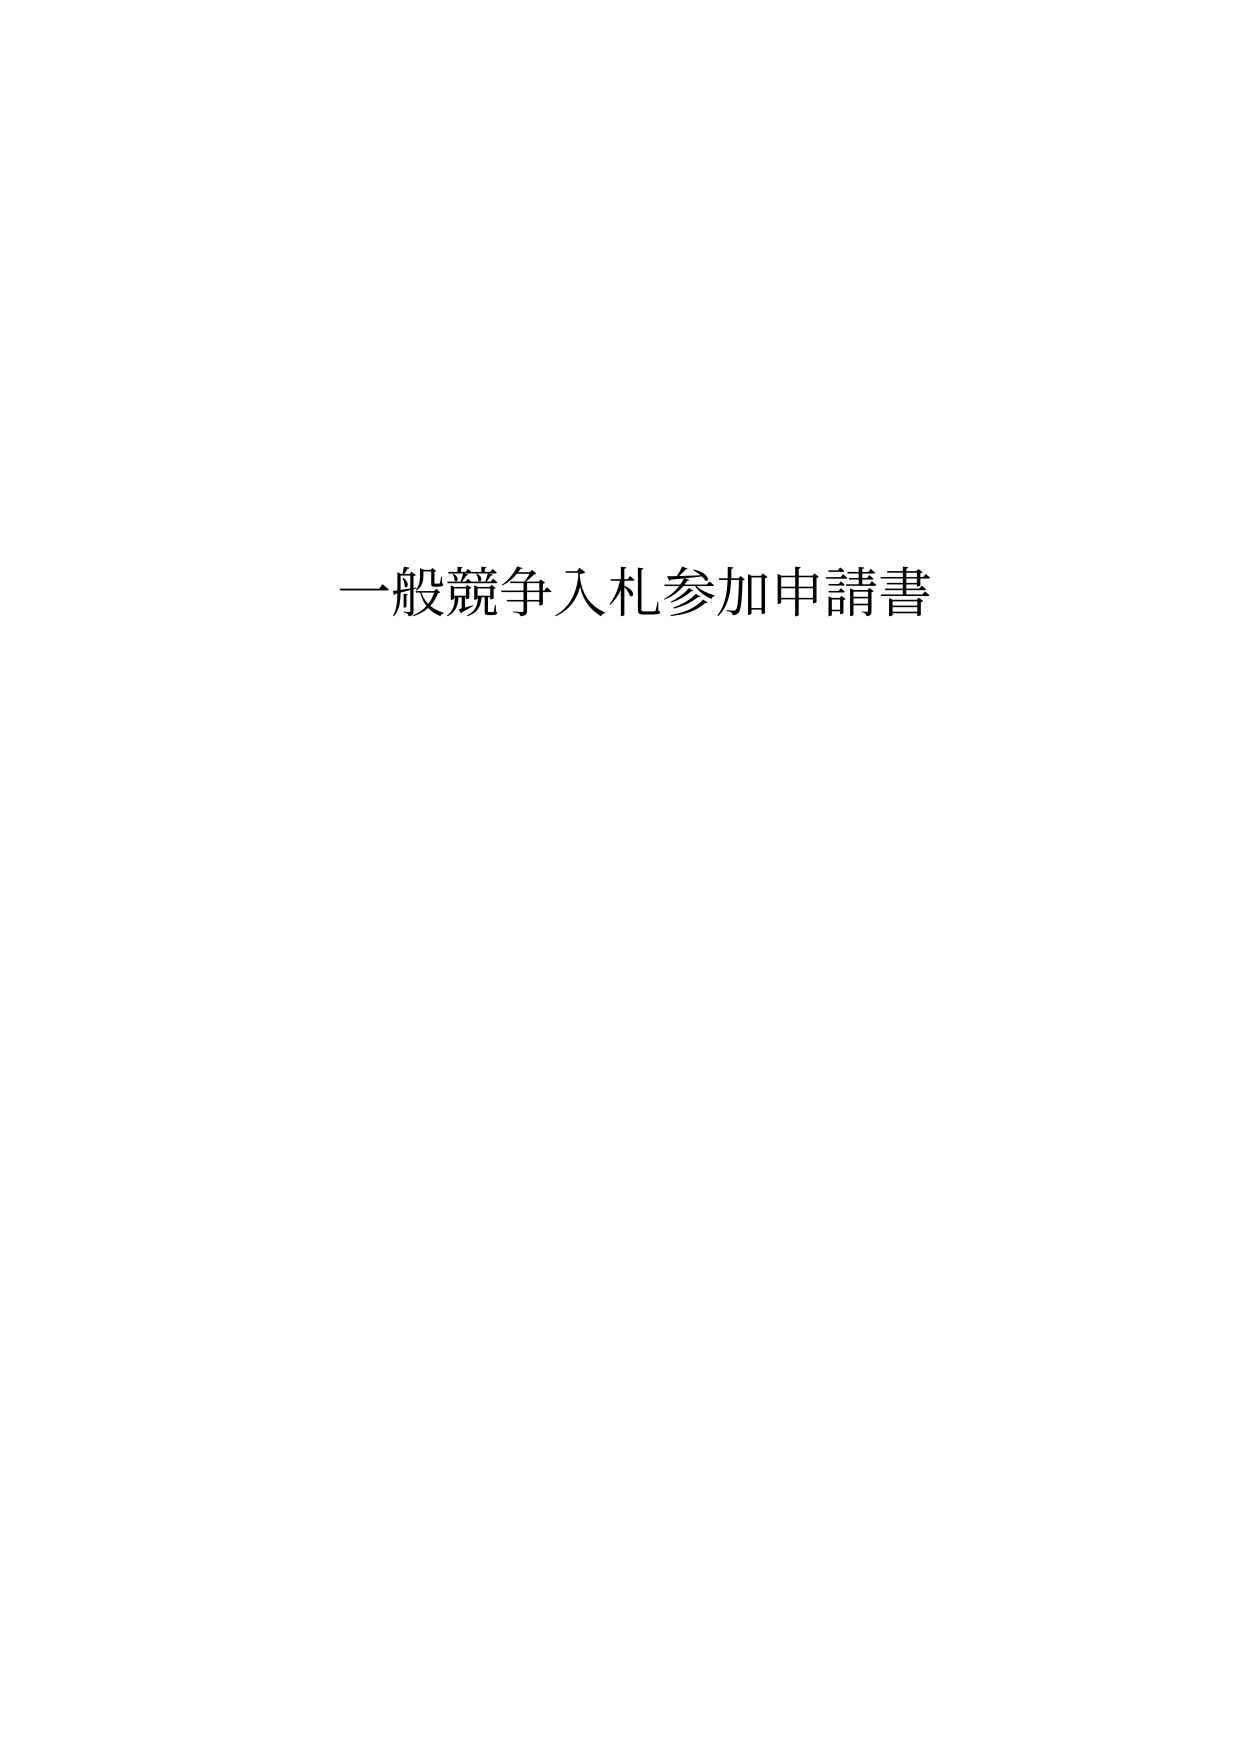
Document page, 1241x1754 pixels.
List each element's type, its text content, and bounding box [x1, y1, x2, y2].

text 一般競争入札参加申請書 [94, 538, 1175, 639]
